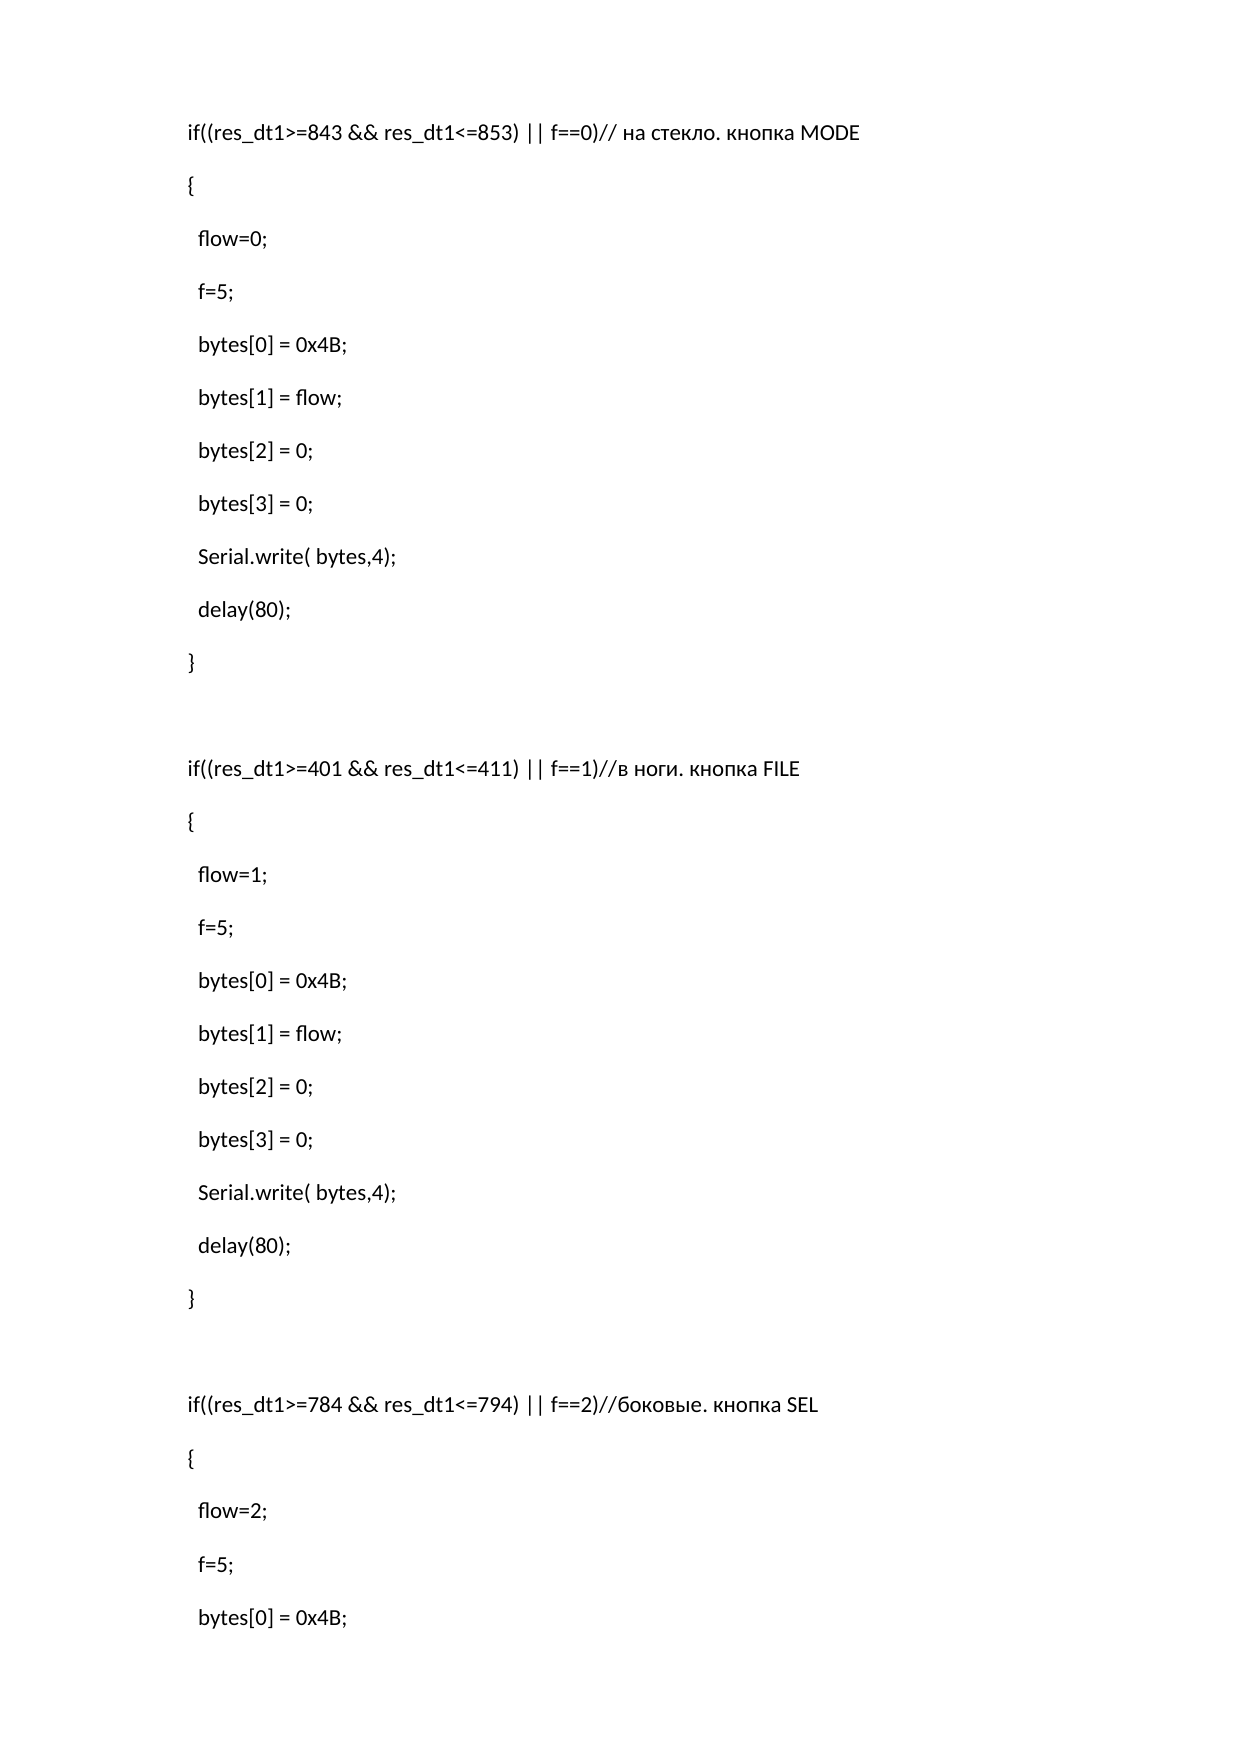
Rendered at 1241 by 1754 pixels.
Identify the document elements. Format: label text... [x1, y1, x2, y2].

text flow=0; [177, 224, 1152, 252]
text { [177, 807, 1152, 835]
text bytes[2] = 0; [177, 436, 1152, 464]
text bytes[0] = 0x4B; [177, 330, 1152, 358]
text bytes[0] = 0x4B; [177, 1603, 1152, 1631]
text delay(80); [177, 595, 1152, 623]
text } [177, 648, 1152, 676]
text bytes[1] = flow; [177, 383, 1152, 411]
text bytes[3] = 0; [177, 1126, 1152, 1153]
text if((res_dt1>=401 && res_dt1<=411) || f==1)//в ноги. кнопка FILE [177, 754, 1152, 782]
text bytes[3] = 0; [177, 489, 1152, 517]
text flow=2; [177, 1497, 1152, 1525]
text flow=1; [177, 860, 1152, 888]
text Serial.write( bytes,4); [177, 542, 1152, 570]
text { [177, 1444, 1152, 1472]
text if((res_dt1>=784 && res_dt1<=794) || f==2)//боковые. кнопка SEL [177, 1391, 1152, 1419]
text } [177, 1284, 1152, 1313]
text f=5; [177, 913, 1152, 941]
text f=5; [177, 1550, 1152, 1578]
text bytes[1] = flow; [177, 1019, 1152, 1047]
text { [177, 171, 1152, 199]
text bytes[2] = 0; [177, 1072, 1152, 1101]
text f=5; [177, 277, 1152, 305]
text if((res_dt1>=843 && res_dt1<=853) || f==0)// на стекло. кнопка MODE [177, 118, 1152, 146]
text Serial.write( bytes,4); [177, 1178, 1152, 1207]
text bytes[0] = 0x4B; [177, 966, 1152, 994]
text delay(80); [177, 1232, 1152, 1259]
